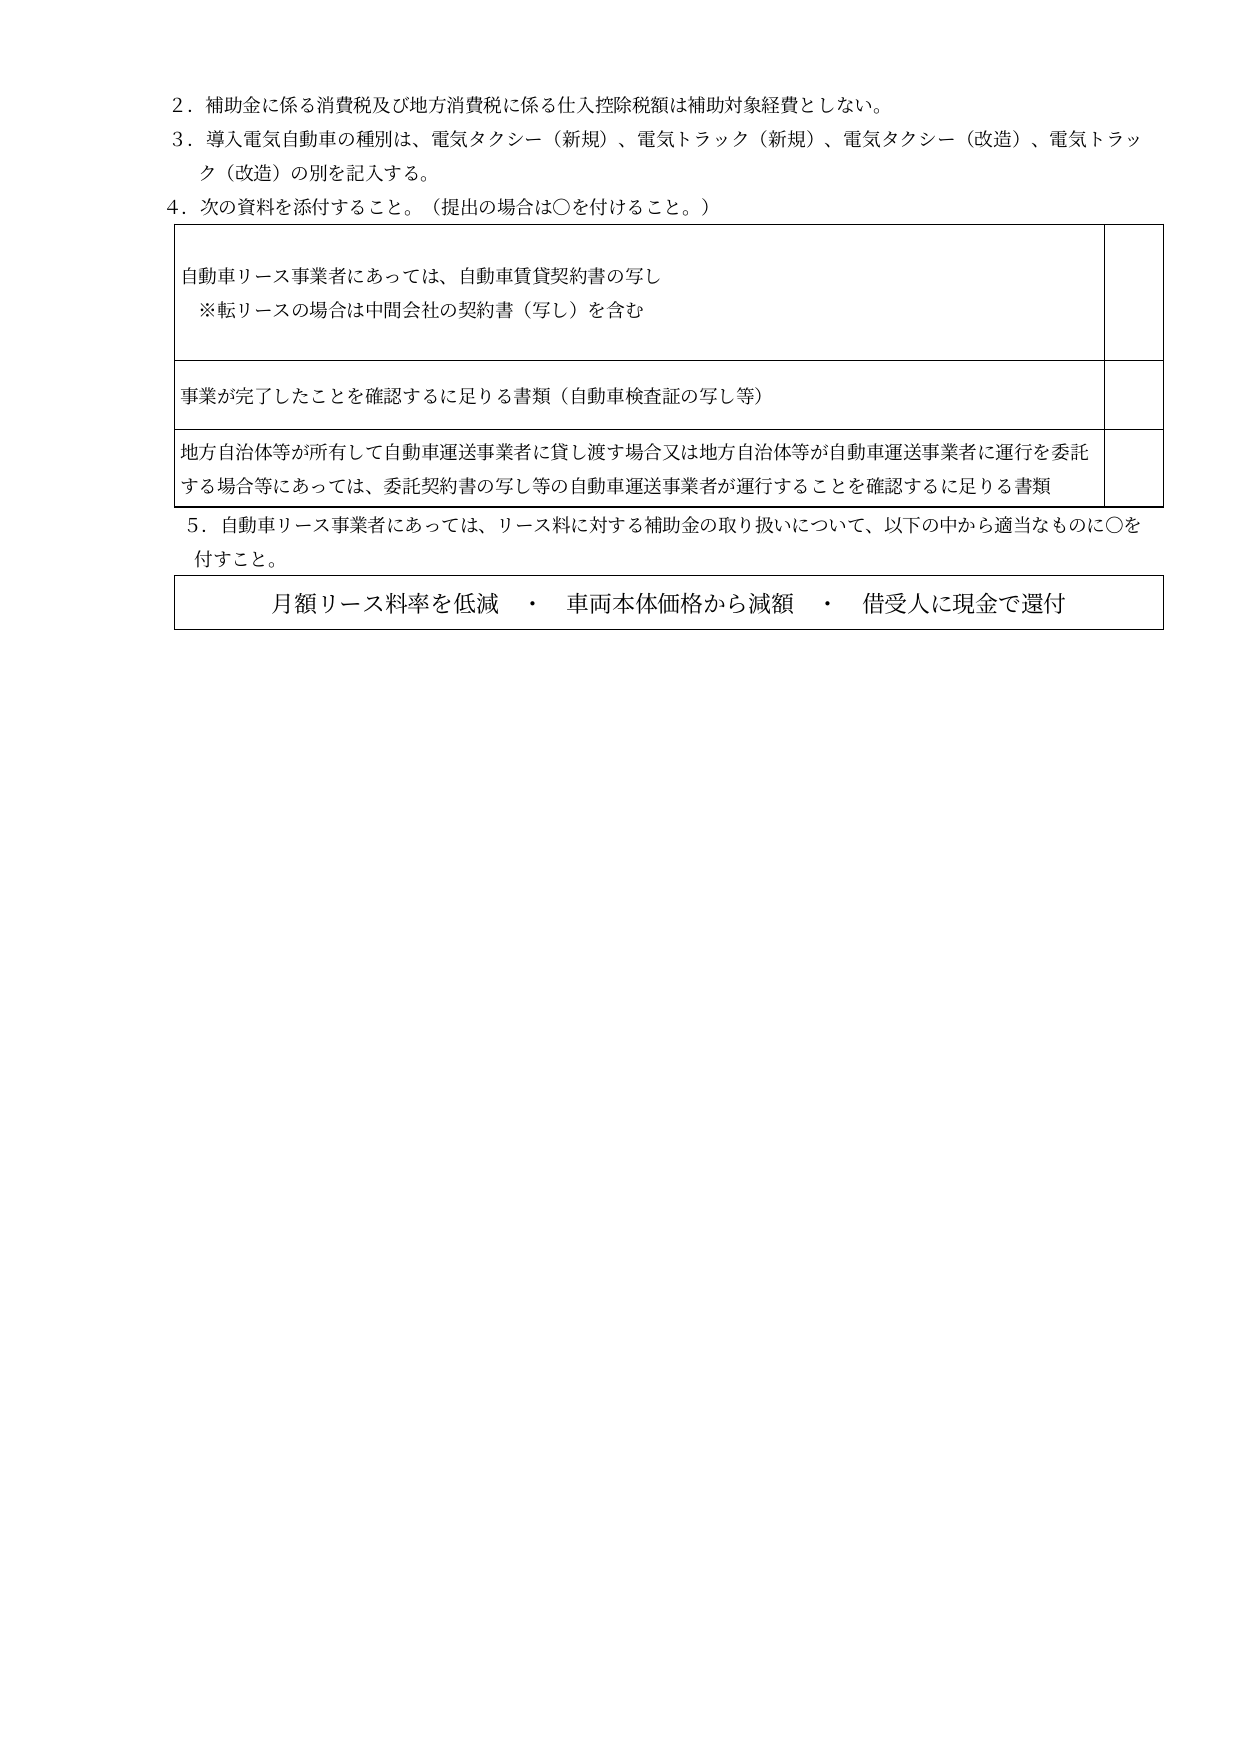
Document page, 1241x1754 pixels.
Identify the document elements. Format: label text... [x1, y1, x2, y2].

table_header 月額リース料率を低減 ・ 車両本体価格から減額 ・ 借受人に現金で還付 [175, 576, 1163, 628]
table_cell 地方自治体等が所有して自動車運送事業者に貸し渡す場合又は地方自治体等が自動車運送事業者に運行を委託する場合等にあっては、委託契約書の写し等の自動車運送事業者が運行することを確認するに足りる書類 [175, 430, 1104, 506]
text ５．自動車リース事業者にあっては、リース料に対する補助金の取り扱いについて、以下の中から適当なものに○を付すこと。 [183, 508, 1146, 575]
table_header [1105, 225, 1163, 360]
table_cell [1105, 430, 1163, 506]
text ２．補助金に係る消費税及び地方消費税に係る仕入控除税額は補助対象経費としない。 [168, 88, 1146, 122]
table_header 自動車リース事業者にあっては、自動車賃貸契約書の写し ※転リースの場合は中間会社の契約書（写し）を含む [175, 225, 1104, 360]
table_cell [1105, 361, 1163, 429]
table_cell 事業が完了したことを確認するに足りる書類（自動車検査証の写し等） [175, 361, 1104, 429]
text ３．導入電気自動車の種別は、電気タクシー（新規）、電気トラック（新規）、電気タクシー（改造）、電気トラック（改造）の別を記入する。 [168, 122, 1146, 189]
text ４．次の資料を添付すること。（提出の場合は○を付けること。） [163, 189, 1146, 223]
